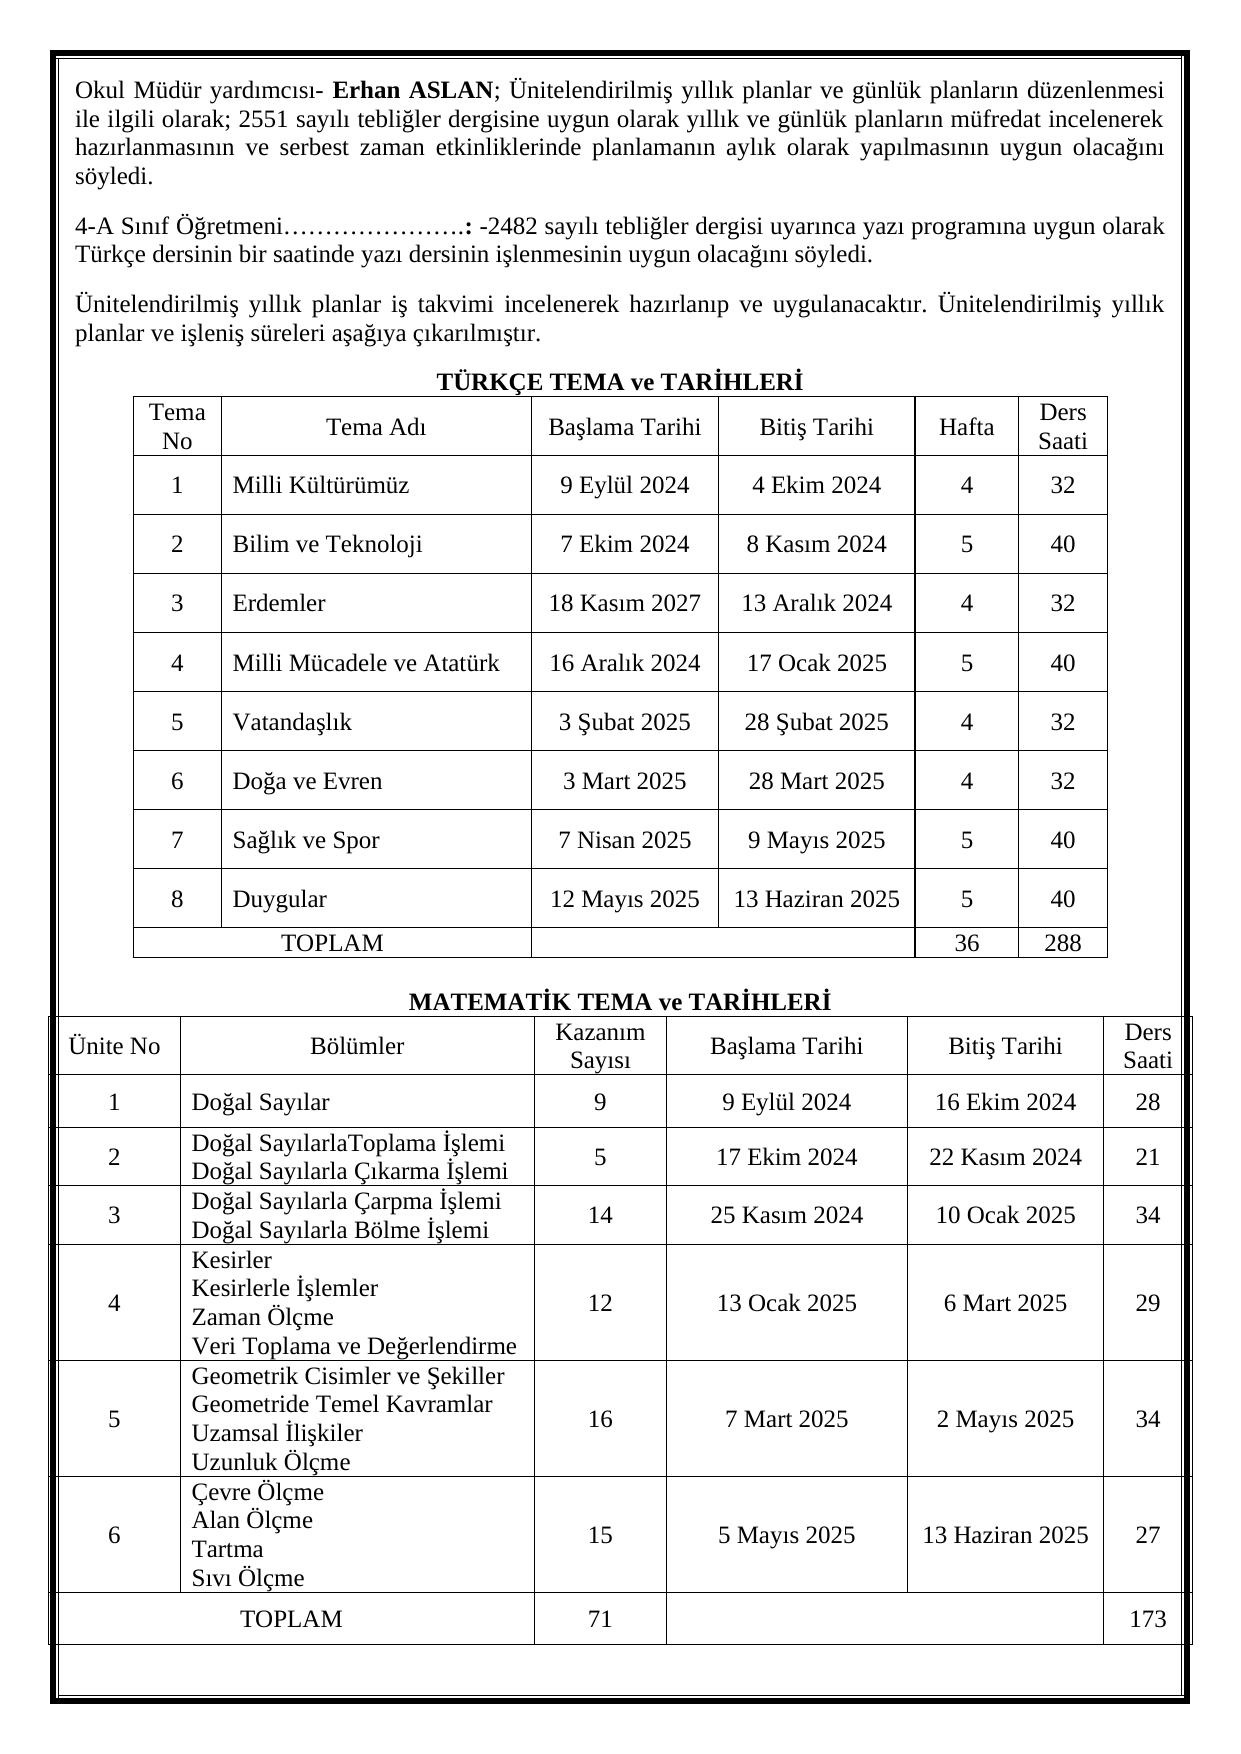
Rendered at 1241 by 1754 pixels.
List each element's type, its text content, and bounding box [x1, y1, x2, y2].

table_cell 29 [1104, 1245, 1181, 1360]
table_cell 5 [916, 515, 1018, 573]
table_cell 4 Ekim 2024 [719, 456, 914, 514]
table_cell 34 [1104, 1361, 1181, 1476]
table_cell 3 [134, 574, 221, 632]
table_cell 22 Kasım 2024 [908, 1128, 1103, 1185]
table_cell Erdemler [222, 574, 531, 632]
table_header Başlama Tarihi [667, 1017, 907, 1074]
table_header Tema No [134, 397, 221, 455]
table_cell 6 [134, 751, 221, 809]
table_cell Sağlık ve Spor [222, 810, 531, 868]
table_cell 28 [1104, 1075, 1181, 1127]
table_header Bitiş Tarihi [719, 397, 914, 455]
table_cell 17 Ekim 2024 [667, 1128, 907, 1185]
table_cell 3 [59, 1186, 180, 1244]
table_cell 13 Haziran 2025 [908, 1477, 1103, 1592]
table_cell 40 [1019, 869, 1107, 927]
table_cell 16 [535, 1361, 666, 1476]
table_cell Doğal Sayılar [181, 1075, 534, 1127]
text MATEMATİK TEMA ve TARİHLERİ [75, 987, 1165, 1016]
table_cell 3 Şubat 2025 [532, 692, 718, 750]
table_cell 9 Mayıs 2025 [719, 810, 914, 868]
table_cell 9 Eylül 2024 [532, 456, 718, 514]
table_cell 32 [1019, 751, 1107, 809]
table_cell Doğa ve Evren [222, 751, 531, 809]
table_cell 32 [1019, 456, 1107, 514]
table_cell 5 [916, 810, 1018, 868]
table_cell 4 [916, 692, 1018, 750]
table_cell Milli Mücadele ve Atatürk [222, 633, 531, 691]
table_cell 32 [1019, 692, 1107, 750]
text Okul Müdür yardımcısı- Erhan ASLAN; Ünitelendirilmiş yıllık planlar ve günlük planların düzenlenmesi ile ilgili olarak; 2551 sayılı tebliğler dergisine uygun olarak yıllık ve günlük planların müfredat incelenerek hazırlanmasının ve serbest zaman etkinliklerinde planlamanın aylık olarak yapılmasının uygun olacağını söyledi. [75, 75, 1165, 190]
table_cell 173 [1104, 1593, 1181, 1644]
table_cell Çevre Ölçme Alan Ölçme Tartma Sıvı Ölçme [181, 1477, 534, 1592]
table_cell Milli Kültürümüz [222, 456, 531, 514]
table_cell TOPLAM [59, 1593, 534, 1644]
table_cell [667, 1593, 1103, 1644]
text Ünitelendirilmiş yıllık planlar iş takvimi incelenerek hazırlanıp ve uygulanacaktır. Ünitelendirilmiş yıllık planlar ve işleniş süreleri aşağıya çıkarılmıştır. [75, 289, 1165, 347]
table_cell Duygular [222, 869, 531, 927]
table_header Hafta [916, 397, 1018, 455]
table_cell 28 Şubat 2025 [719, 692, 914, 750]
table_cell [532, 928, 914, 957]
table_cell 288 [1019, 928, 1107, 957]
table_cell 4 [916, 456, 1018, 514]
table_header Ders Saati [1019, 397, 1107, 455]
table_cell 8 [134, 869, 221, 927]
table_cell Doğal SayılarlaToplama İşlemi Doğal Sayılarla Çıkarma İşlemi [181, 1128, 534, 1185]
table_cell Geometrik Cisimler ve Şekiller Geometride Temel Kavramlar Uzamsal İlişkiler Uzunluk Ölçme [181, 1361, 534, 1476]
table_cell 17 Ocak 2025 [719, 633, 914, 691]
table_cell 5 [535, 1128, 666, 1185]
table_cell 5 [134, 692, 221, 750]
table_cell 15 [535, 1477, 666, 1592]
table_cell 5 Mayıs 2025 [667, 1477, 907, 1592]
table_cell 7 Ekim 2024 [532, 515, 718, 573]
table_header Bitiş Tarihi [908, 1017, 1103, 1074]
table_cell 13 Aralık 2024 [719, 574, 914, 632]
table_cell 36 [916, 928, 1018, 957]
table_cell 4 [916, 751, 1018, 809]
table_header Kazanım Sayısı [535, 1017, 666, 1074]
table_cell TOPLAM [134, 928, 531, 957]
table_cell 12 Mayıs 2025 [532, 869, 718, 927]
table_cell 2 [59, 1128, 180, 1185]
table_cell 6 Mart 2025 [908, 1245, 1103, 1360]
table_cell 1 [59, 1075, 180, 1127]
table_cell 14 [535, 1186, 666, 1244]
table_cell 12 [535, 1245, 666, 1360]
table_cell 16 Ekim 2024 [908, 1075, 1103, 1127]
table_header Başlama Tarihi [532, 397, 718, 455]
table_cell 9 [535, 1075, 666, 1127]
text TÜRKÇE TEMA ve TARİHLERİ [75, 367, 1165, 396]
table_cell 3 Mart 2025 [532, 751, 718, 809]
table_cell 25 Kasım 2024 [667, 1186, 907, 1244]
table_header Ünite No [59, 1017, 180, 1074]
table_cell 5 [59, 1361, 180, 1476]
table_header Ders Saati [1104, 1017, 1181, 1074]
table_cell Kesirler Kesirlerle İşlemler Zaman Ölçme Veri Toplama ve Değerlendirme [181, 1245, 534, 1360]
table_cell Doğal Sayılarla Çarpma İşlemi Doğal Sayılarla Bölme İşlemi [181, 1186, 534, 1244]
table_cell 27 [1104, 1477, 1181, 1592]
table_cell 4 [916, 574, 1018, 632]
table_cell 71 [535, 1593, 666, 1644]
table_cell 5 [916, 869, 1018, 927]
table_cell 7 Nisan 2025 [532, 810, 718, 868]
table_header Tema Adı [222, 397, 531, 455]
table_cell 7 Mart 2025 [667, 1361, 907, 1476]
table_cell 18 Kasım 2027 [532, 574, 718, 632]
table_cell 40 [1019, 810, 1107, 868]
table_cell 40 [1019, 633, 1107, 691]
table_cell 9 Eylül 2024 [667, 1075, 907, 1127]
table_cell 13 Ocak 2025 [667, 1245, 907, 1360]
table_cell 16 Aralık 2024 [532, 633, 718, 691]
table_cell 5 [916, 633, 1018, 691]
table_cell 34 [1104, 1186, 1181, 1244]
table_cell 13 Haziran 2025 [719, 869, 914, 927]
table_cell 4 [59, 1245, 180, 1360]
table_cell 2 Mayıs 2025 [908, 1361, 1103, 1476]
table_cell 40 [1019, 515, 1107, 573]
table_cell 7 [134, 810, 221, 868]
table_cell 10 Ocak 2025 [908, 1186, 1103, 1244]
table_cell 28 Mart 2025 [719, 751, 914, 809]
table_cell 8 Kasım 2024 [719, 515, 914, 573]
table_cell Vatandaşlık [222, 692, 531, 750]
table_cell 6 [59, 1477, 180, 1592]
table_cell 1 [134, 456, 221, 514]
table_cell 21 [1104, 1128, 1181, 1185]
table_cell 32 [1019, 574, 1107, 632]
table_cell 4 [134, 633, 221, 691]
text 4-A Sınıf Öğretmeni………………….: -2482 sayılı tebliğler dergisi uyarınca yazı programına uygun olarak Türkçe dersinin bir saatinde yazı dersinin işlenmesinin uygun olacağını söyledi. [75, 211, 1165, 268]
table_cell Bilim ve Teknoloji [222, 515, 531, 573]
table_header Bölümler [181, 1017, 534, 1074]
table_cell 2 [134, 515, 221, 573]
